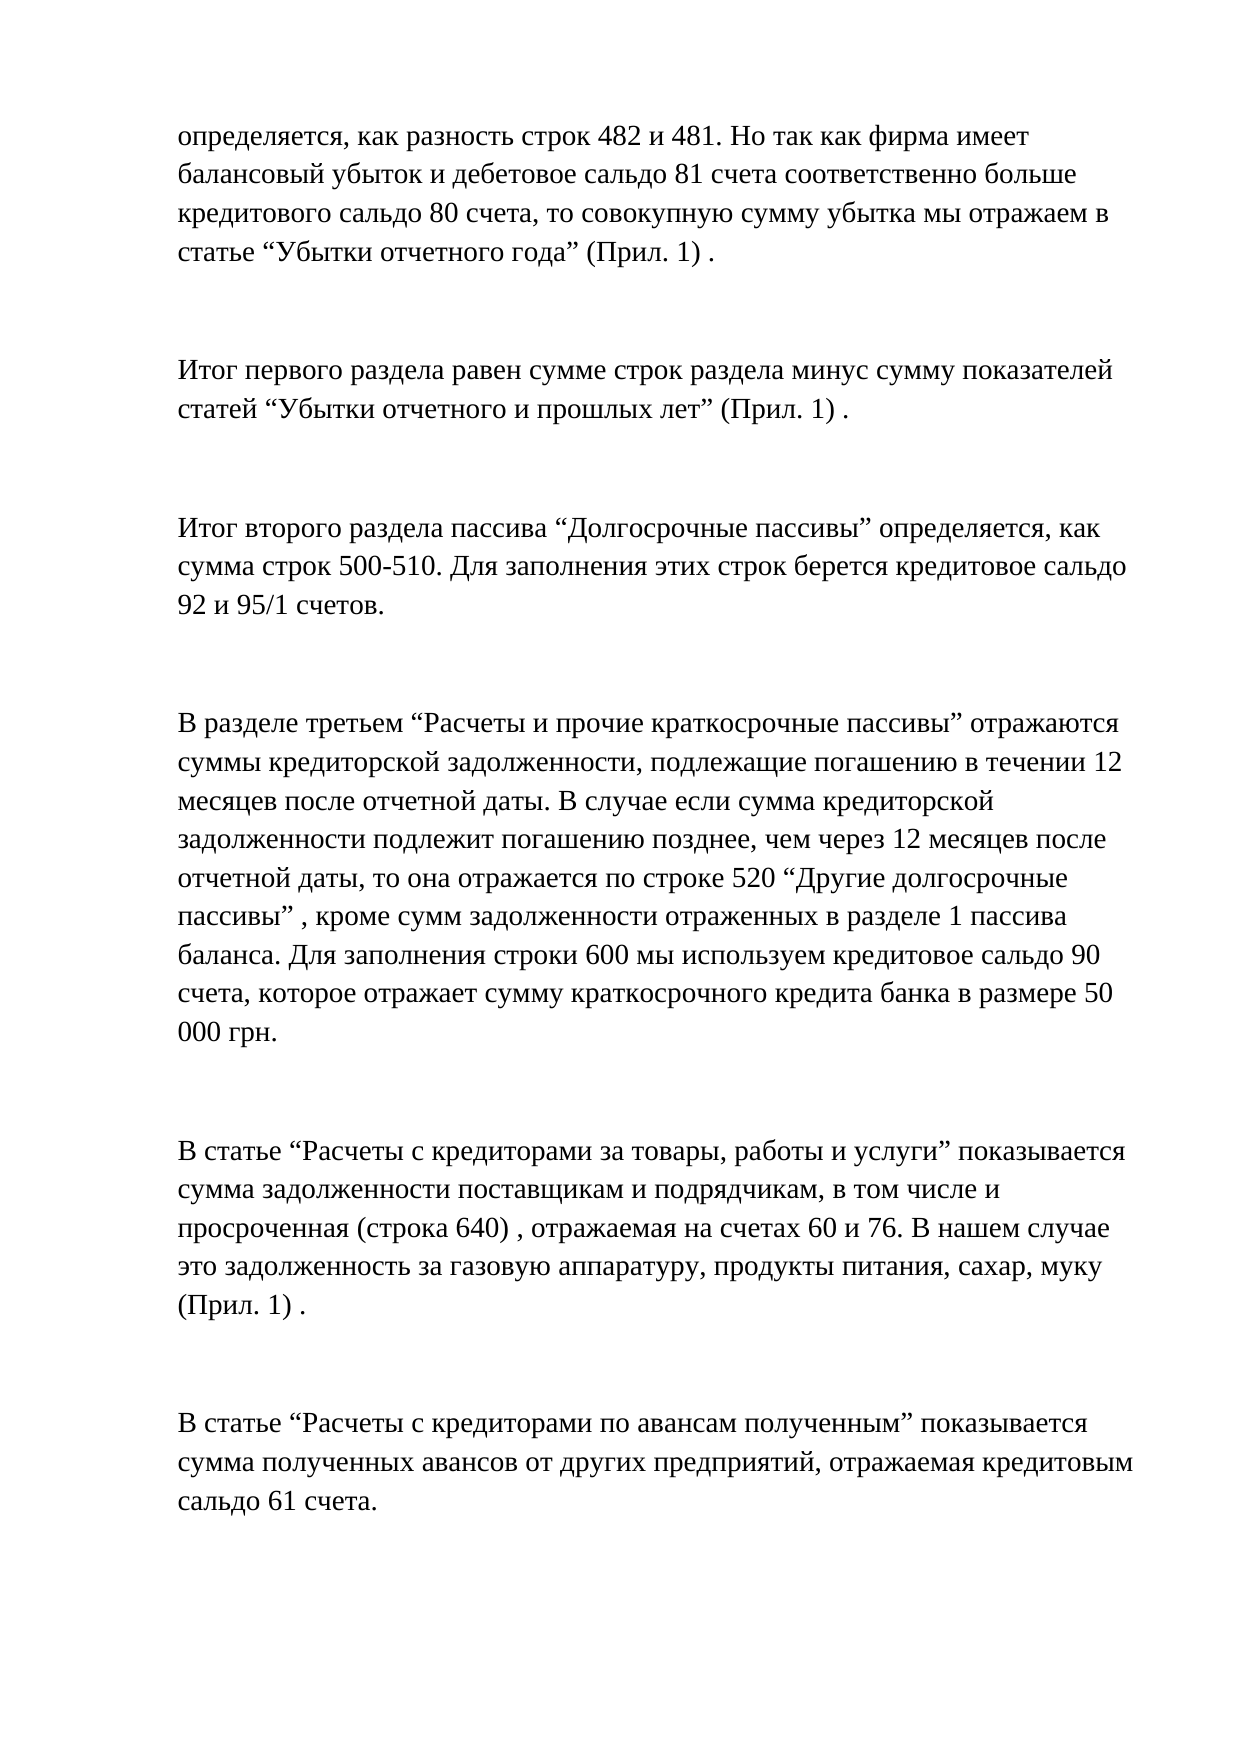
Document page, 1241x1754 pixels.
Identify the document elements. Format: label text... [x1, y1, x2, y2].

text В статье “Расчеты с кредиторами за товары, работы и услуги” показывается сумма задолженности поставщикам и подрядчикам, в том числе и просроченная (строка 640) , отражаемая на счетах 60 и 76. В нашем случае это задолженность за газовую аппаратуру, продукты питания, сахар, муку (Прил. 1) . [177, 1133, 1152, 1320]
text В статье “Расчеты с кредиторами по авансам полученным” показывается сумма полученных авансов от других предприятий, отражаемая кредитовым сальдо 61 счета. [177, 1406, 1152, 1516]
text В разделе третьем “Расчеты и прочие краткосрочные пассивы” отражаются суммы кредиторской задолженности, подлежащие погашению в течении 12 месяцев после отчетной даты. В случае если сумма кредиторской задолженности подлежит погашению позднее, чем через 12 месяцев после отчетной даты, то она отражается по строке 520 “Другие долгосрочные пассивы” , кроме сумм задолженности отраженных в разделе 1 пассива баланса. Для заполнения строки 600 мы используем кредитовое сальдо 90 счета, которое отражает сумму краткосрочного кредита банка в размере 50 000 грн. [177, 706, 1152, 1047]
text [177, 118, 1152, 267]
text Итог второго раздела пассива “Долгосрочные пассивы” определяется, как сумма строк 500-510. Для заполнения этих строк берется кредитовое сальдо 92 и 95/1 счетов. [177, 510, 1152, 620]
text Итог первого раздела равен сумме строк раздела минус сумму показателей статей “Убытки отчетного и прошлых лет” (Прил. 1) . [177, 352, 1152, 424]
